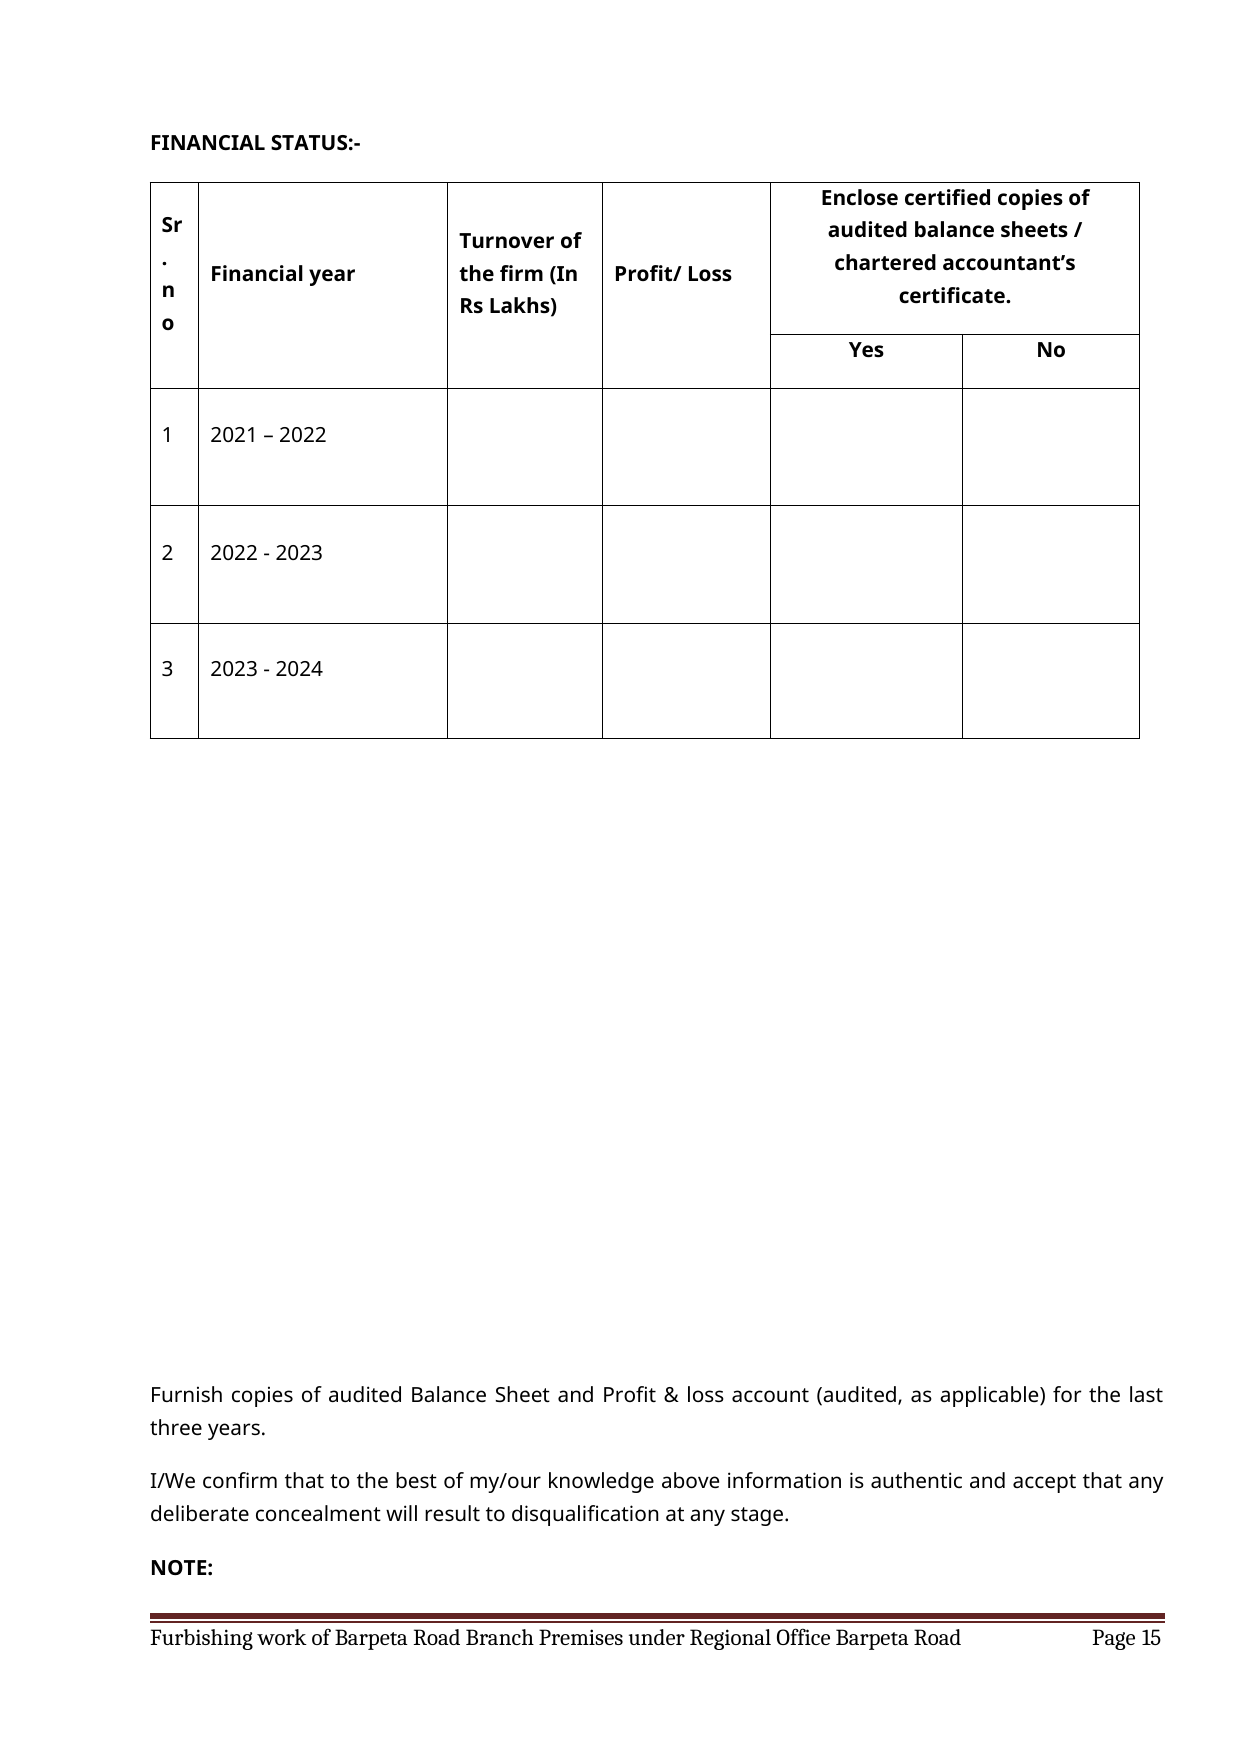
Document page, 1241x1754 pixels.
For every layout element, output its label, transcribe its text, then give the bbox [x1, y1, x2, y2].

table_cell 1 [151, 389, 198, 504]
table_cell Yes [771, 335, 962, 388]
table_cell [448, 506, 602, 623]
table_cell [448, 624, 602, 738]
table_cell 2021 – 2022 [199, 389, 447, 504]
table_header Financial year [199, 183, 447, 388]
table_cell [963, 624, 1139, 738]
table_cell [603, 389, 770, 504]
text NOTE: [150, 1553, 1165, 1581]
table_header Enclose certified copies of audited balance sheets / chartered accountant’s certificate. [771, 183, 1139, 334]
table_cell No [963, 335, 1139, 388]
table_cell 2022 - 2023 [199, 506, 447, 623]
table_cell [448, 389, 602, 504]
text Furnish copies of audited Balance Sheet and Profit & loss account (audited, as applicable) for the last three years. [150, 1381, 1165, 1442]
table_cell [603, 624, 770, 738]
text I/We confirm that to the best of my/our knowledge above information is authentic and accept that any deliberate concealment will result to disqualification at any stage. [150, 1467, 1165, 1528]
table_cell [771, 506, 962, 623]
table_header Sr. no [151, 183, 198, 388]
table_cell [771, 389, 962, 504]
table_cell [963, 389, 1139, 504]
table_header Turnover of the firm (In Rs Lakhs) [448, 183, 602, 388]
text FINANCIAL STATUS:- [150, 128, 1165, 157]
table_cell 3 [151, 624, 198, 738]
table_header Profit/ Loss [603, 183, 770, 388]
table_cell [603, 506, 770, 623]
table_cell 2023 - 2024 [199, 624, 447, 738]
table_cell 2 [151, 506, 198, 623]
table_cell [963, 506, 1139, 623]
table_cell [771, 624, 962, 738]
